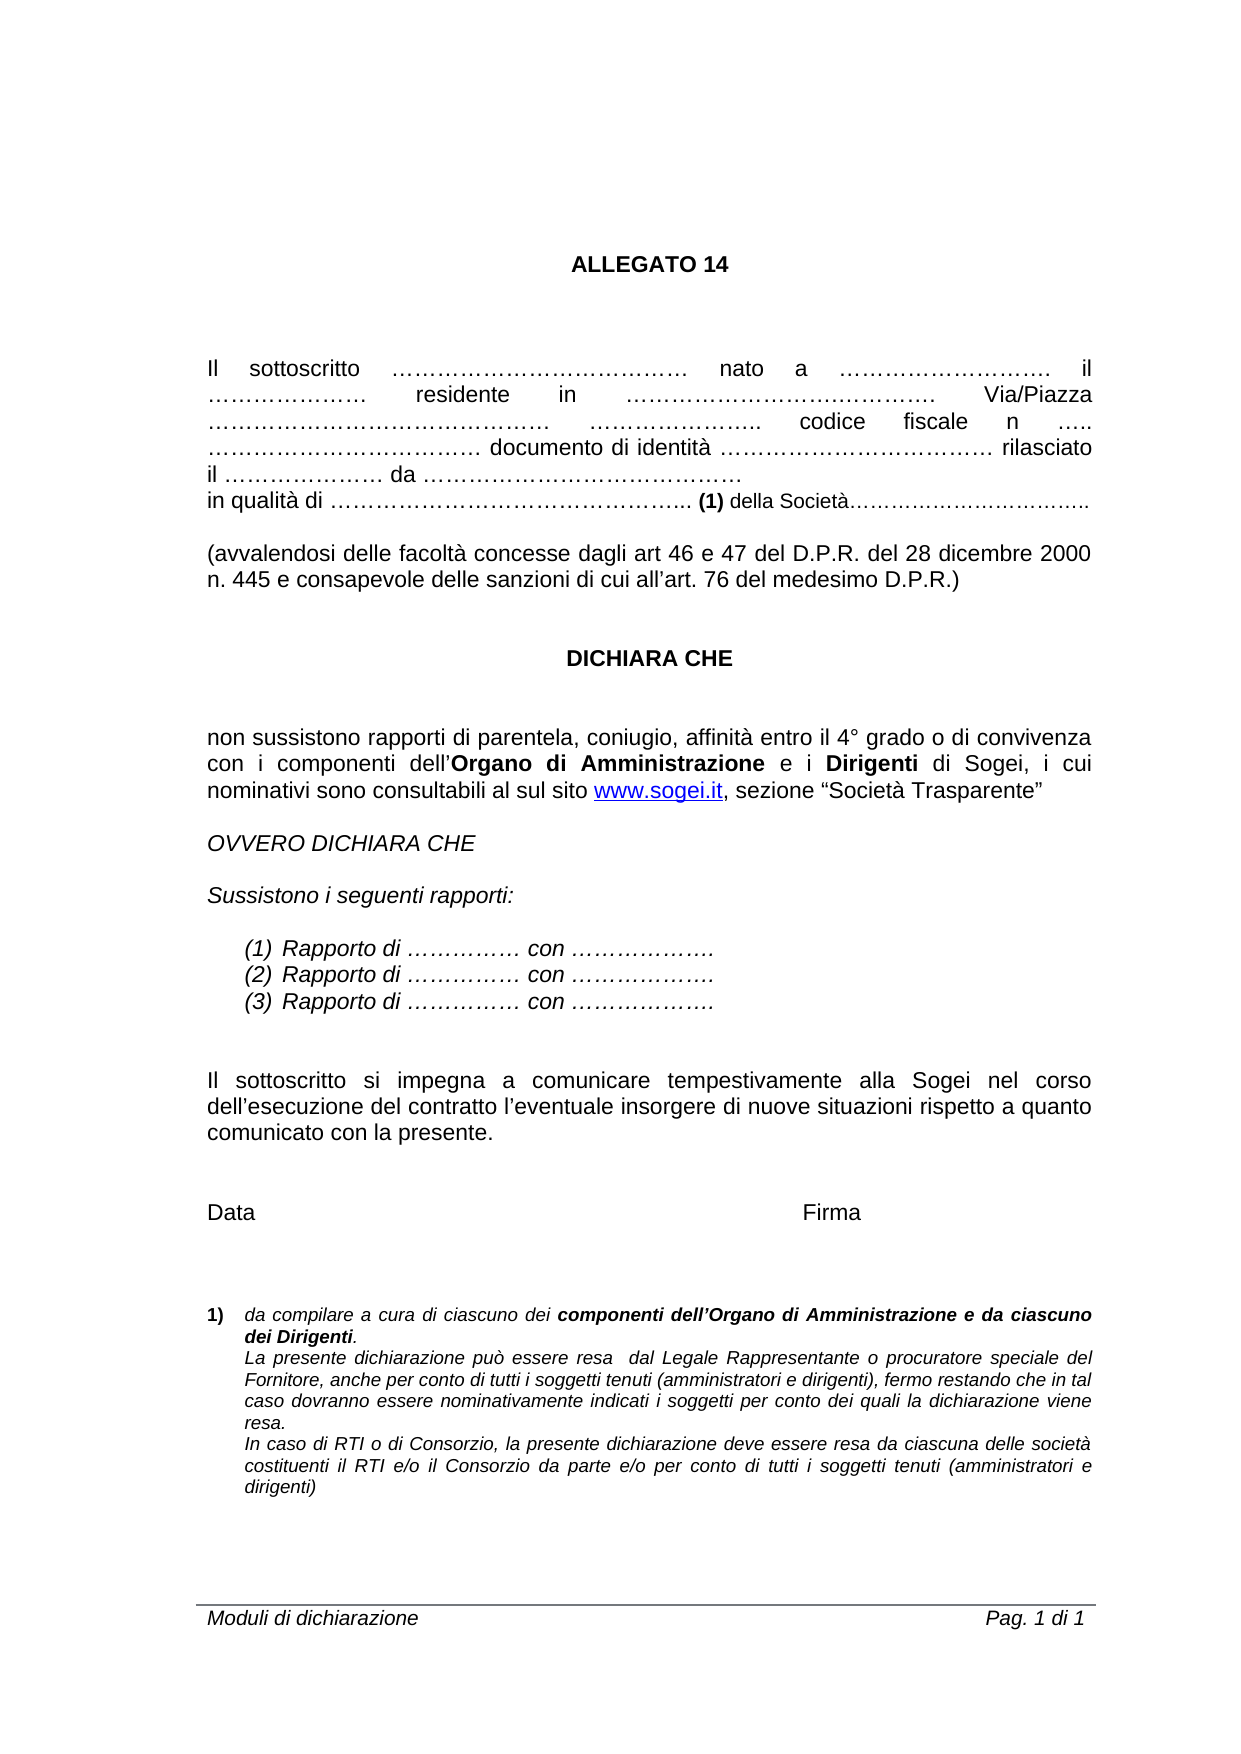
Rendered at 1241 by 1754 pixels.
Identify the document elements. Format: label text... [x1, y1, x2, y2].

list Rapporto di …………… con ………………. [244, 935, 1092, 961]
list da compilare a cura di ciascuno dei componenti dell’Organo di Amministrazione e da ciascuno dei Dirigenti. [207, 1304, 1092, 1347]
text Il sottoscritto si impegna a comunicare tempestivamente alla Sogei nel corso dell’esecuzione del contratto l’eventuale insorgere di nuove situazioni rispetto a quanto comunicato con la presente. [207, 1067, 1092, 1146]
text Data Firma [207, 1198, 1092, 1225]
text Sussistono i seguenti rapporti: [207, 882, 1092, 908]
text Il sottoscritto ………………………………… nato a ………………………. il ………………… residente in ……………………….…………. Via/Piazza ……………………………………… ………………….. codice fiscale n …..……………………………… documento di identità ……………………………… rilasciato il ………………… da …………………………………… [207, 355, 1092, 487]
text La presente dichiarazione può essere resa dal Legale Rappresentante o procuratore speciale del Fornitore, anche per conto di tutti i soggetti tenuti (amministratori e dirigenti), fermo restando che in tal caso dovranno essere nominativamente indicati i soggetti per conto dei quali la dichiarazione viene resa. [244, 1347, 1092, 1433]
text non sussistono rapporti di parentela, coniugio, affinità entro il 4° grado o di convivenza con i componenti dell’Organo di Amministrazione e i Dirigenti di Sogei, i cui nominativi sono consultabili al sul sito www.sogei.it, sezione “Società Trasparente” [207, 724, 1092, 803]
text In caso di RTI o di Consorzio, la presente dichiarazione deve essere resa da ciascuna delle società costituenti il RTI e/o il Consorzio da parte e/o per conto di tutti i soggetti tenuti (amministratori e dirigenti) [244, 1433, 1092, 1498]
text ALLEGATO 14 [207, 251, 1092, 277]
text in qualità di ………………………………………... (1) della Società…………………………….. [207, 487, 1092, 513]
text OVVERO DICHIARA CHE [207, 829, 1092, 856]
text DICHIARA CHE [207, 645, 1092, 671]
text (avvalendosi delle facoltà concesse dagli art 46 e 47 del D.P.R. del n. 445 e consapevole delle sanzioni di cui all’art. 76 del medesimo D.P.R.) [207, 539, 1092, 592]
list Rapporto di …………… con ………………. [244, 961, 1092, 988]
list Rapporto di …………… con ………………. [244, 988, 1092, 1014]
